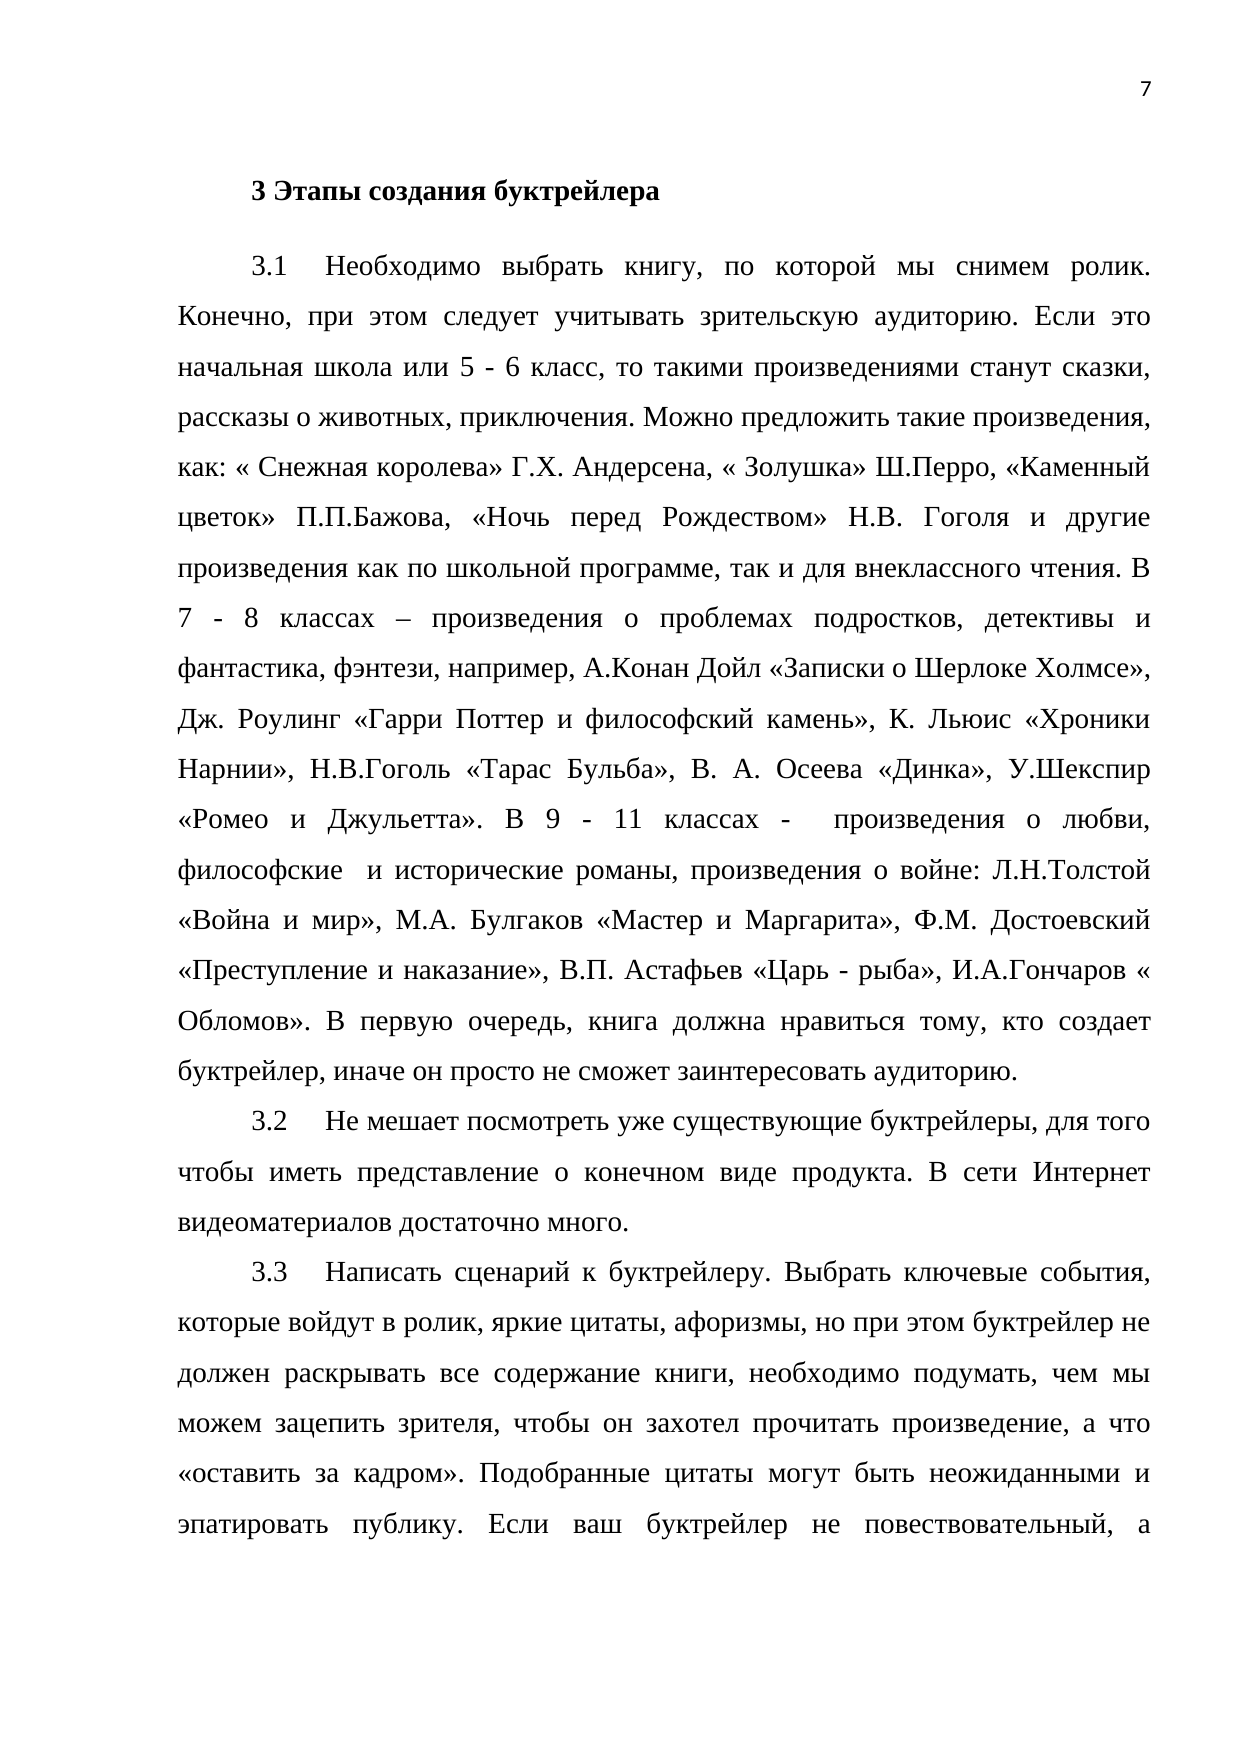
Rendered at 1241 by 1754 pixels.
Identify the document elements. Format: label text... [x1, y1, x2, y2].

subtitle 3 Этапы создания буктрейлера [177, 173, 1152, 206]
list Необходимо выбрать книгу, по которой мы снимем ролик. Конечно, при этом следует учитывать зрительскую аудиторию. Если это начальная школа или 5 - 6 класс, то такими произведениями станут сказки, рассказы о животных, приключения. Можно предложить такие произведения, как: « Снежная королева» Г.Х. Андерсена, « Золушка» Ш.Перро, «Каменный цветок» П.П.Бажова, «Ночь перед Рождеством» Н.В. Гоголя и другие произведения как по школьной программе, так и для внеклассного чтения. В 7 - 8 классах – произведения о проблемах подростков, детективы и фантастика, фэнтези, например, А.Конан Дойл «Записки о Шерлоке Холмсе», Дж. Роулинг «Гарри Поттер и философский камень», К. Льюис «Хроники Нарнии», Н.В.Гоголь «Тарас Бульба», В. А. Осеева «Динка», У.Шекспир «Ромео и Джульетта». В 9 - 11 классах - произведения о любви, философские и исторические романы, произведения о войне: Л.Н.Толстой «Война и мир», М.А. Булгаков «Мастер и Маргарита», Ф.М. Достоевский «Преступление и наказание», В.П. Астафьев «Царь - рыба», И.А.Гончаров « Обломов». В первую очередь, книга должна нравиться тому, кто создает буктрейлер, иначе он просто не сможет заинтересовать аудиторию. [177, 248, 1152, 1087]
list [177, 1254, 1152, 1539]
list Не мешает посмотреть уже существующие буктрейлеры, для того чтобы иметь представление о конечном виде продукта. В сети Интернет видеоматериалов достаточно много. [177, 1103, 1152, 1237]
